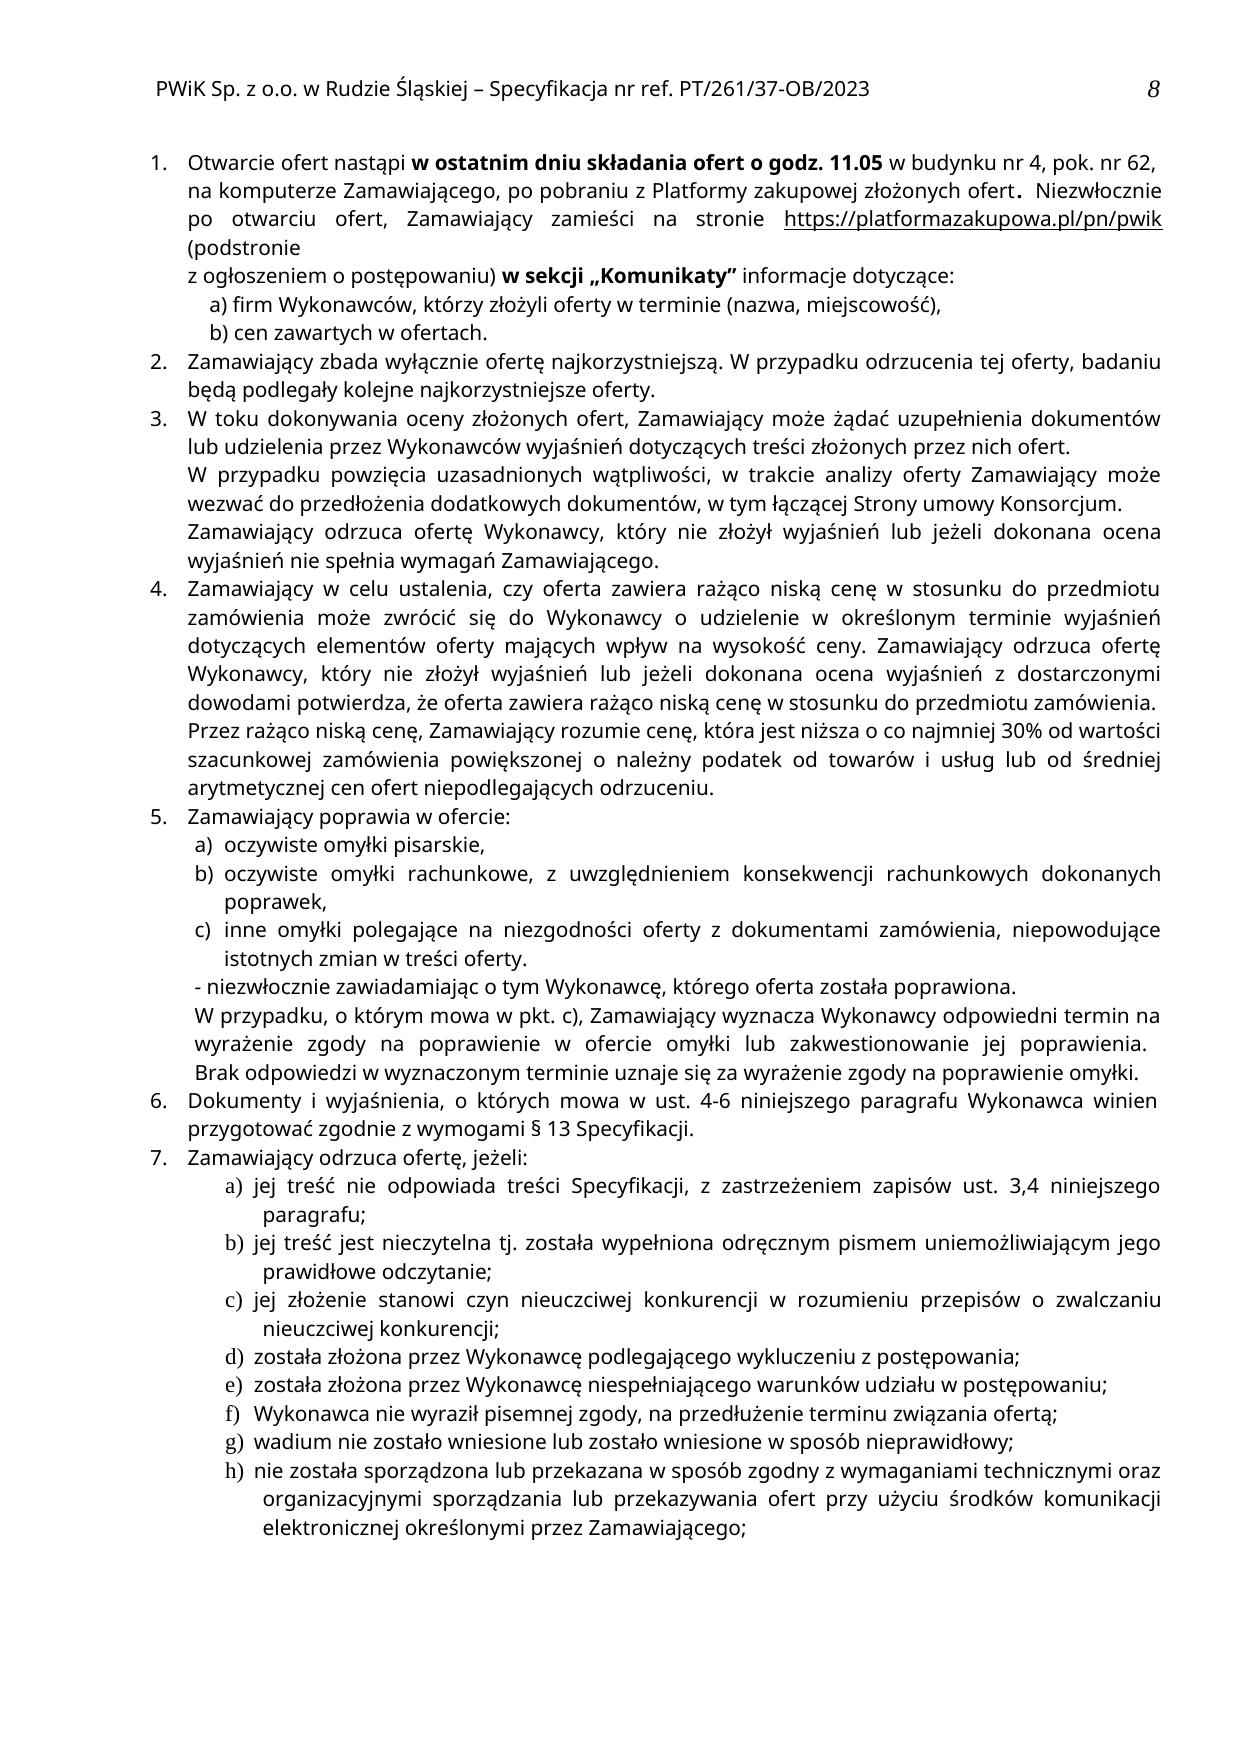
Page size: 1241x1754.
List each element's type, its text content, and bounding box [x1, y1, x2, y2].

list jej treść jest nieczytelna tj. została wypełniona odręcznym pismem uniemożliwiającym jego prawidłowe odczytanie; [225, 1228, 1162, 1285]
list inne omyłki polegające na niezgodności oferty z dokumentami zamówienia, niepowodujące istotnych zmian w treści oferty. [194, 916, 1162, 972]
list wadium nie zostało wniesione lub zostało wniesione w sposób nieprawidłowy; [225, 1427, 1162, 1456]
text a) firm Wykonawców, którzy złożyli oferty w terminie (nazwa, miejscowość), [209, 290, 1162, 318]
list oczywiste omyłki pisarskie, [194, 830, 1162, 859]
list jej treść nie odpowiada treści Specyfikacji, z zastrzeżeniem zapisów ust. 3,4 niniejszego paragrafu; [225, 1171, 1162, 1228]
text Zamawiający odrzuca ofertę Wykonawcy, który nie złożył wyjaśnień lub jeżeli dokonana ocena wyjaśnień nie spełnia wymagań Zamawiającego. [187, 517, 1162, 574]
list Dokumenty i wyjaśnienia, o których mowa w ust. 4-6 niniejszego paragrafu Wykonawca winien przygotować zgodnie z wymogami § 13 Specyfikacji. [150, 1086, 1159, 1143]
list oczywiste omyłki rachunkowe, z uwzględnieniem konsekwencji rachunkowych dokonanych poprawek, [194, 859, 1162, 916]
text W przypadku, o którym mowa w pkt. c), Zamawiający wyznacza Wykonawcy odpowiedni termin na wyrażenie zgody na poprawienie w ofercie omyłki lub zakwestionowanie jej poprawienia. Brak odpowiedzi w wyznaczonym terminie uznaje się za wyrażenie zgody na poprawienie omyłki. [194, 1001, 1162, 1086]
list jej złożenie stanowi czyn nieuczciwej konkurencji w rozumieniu przepisów o zwalczaniu nieuczciwej konkurencji; [225, 1285, 1162, 1342]
list została złożona przez Wykonawcę niespełniającego warunków udziału w postępowaniu; [225, 1371, 1162, 1399]
text Przez rażąco niską cenę, Zamawiający rozumie cenę, która jest niższa o co najmniej 30% od wartości szacunkowej zamówienia powiększonej o należny podatek od towarów i usług lub od średniej arytmetycznej cen ofert niepodlegających odrzuceniu. [187, 716, 1162, 802]
list W toku dokonywania oceny złożonych ofert, Zamawiający może żądać uzupełnienia dokumentów lub udzielenia przez Wykonawców wyjaśnień dotyczących treści złożonych przez nich ofert. [150, 404, 1162, 461]
text b) cen zawartych w ofertach. [209, 318, 1162, 347]
text W przypadku powzięcia uzasadnionych wątpliwości, w trakcie analizy oferty Zamawiający może wezwać do przedłożenia dodatkowych dokumentów, w tym łączącej Strony umowy Konsorcjum. [187, 461, 1162, 517]
list Zamawiający odrzuca ofertę, jeżeli: [150, 1143, 1162, 1171]
list Wykonawca nie wyraził pisemnej zgody, na przedłużenie terminu związania ofertą; [225, 1399, 1162, 1427]
list została złożona przez Wykonawcę podlegającego wykluczeniu z postępowania; [225, 1342, 1162, 1371]
list Zamawiający poprawia w ofercie: [150, 802, 1162, 830]
list Zamawiający zbada wyłącznie ofertę najkorzystniejszą. W przypadku odrzucenia tej oferty, badaniu będą podlegały kolejne najkorzystniejsze oferty. [150, 347, 1162, 404]
list Zamawiający w celu ustalenia, czy oferta zawiera rażąco niską cenę w stosunku do przedmiotu zamówienia może zwrócić się do Wykonawcy o udzielenie w określonym terminie wyjaśnień dotyczących elementów oferty mających wpływ na wysokość ceny. Zamawiający odrzuca ofertę Wykonawcy, który nie złożył wyjaśnień lub jeżeli dokonana ocena wyjaśnień z dostarczonymi dowodami potwierdza, że oferta zawiera rażąco niską cenę w stosunku do przedmiotu zamówienia. [150, 574, 1162, 716]
text - niezwłocznie zawiadamiając o tym Wykonawcę, którego oferta została poprawiona. [194, 972, 1162, 1001]
list nie została sporządzona lub przekazana w sposób zgodny z wymaganiami technicznymi oraz organizacyjnymi sporządzania lub przekazywania ofert przy użyciu środków komunikacji elektronicznej określonymi przez Zamawiającego; [225, 1456, 1162, 1541]
list Otwarcie ofert nastąpi w ostatnim dniu składania ofert o godz. 11.05 w budynku nr 4, pok. nr 62, na komputerze Zamawiającego, po pobraniu z Platformy zakupowej złożonych ofert. Niezwłocznie po otwarciu ofert, Zamawiający zamieści na stronie https://platformazakupowa.pl/pn/pwik (podstronie z ogłoszeniem o postępowaniu) w sekcji „Komunikaty” informacje dotyczące: [150, 148, 1162, 290]
